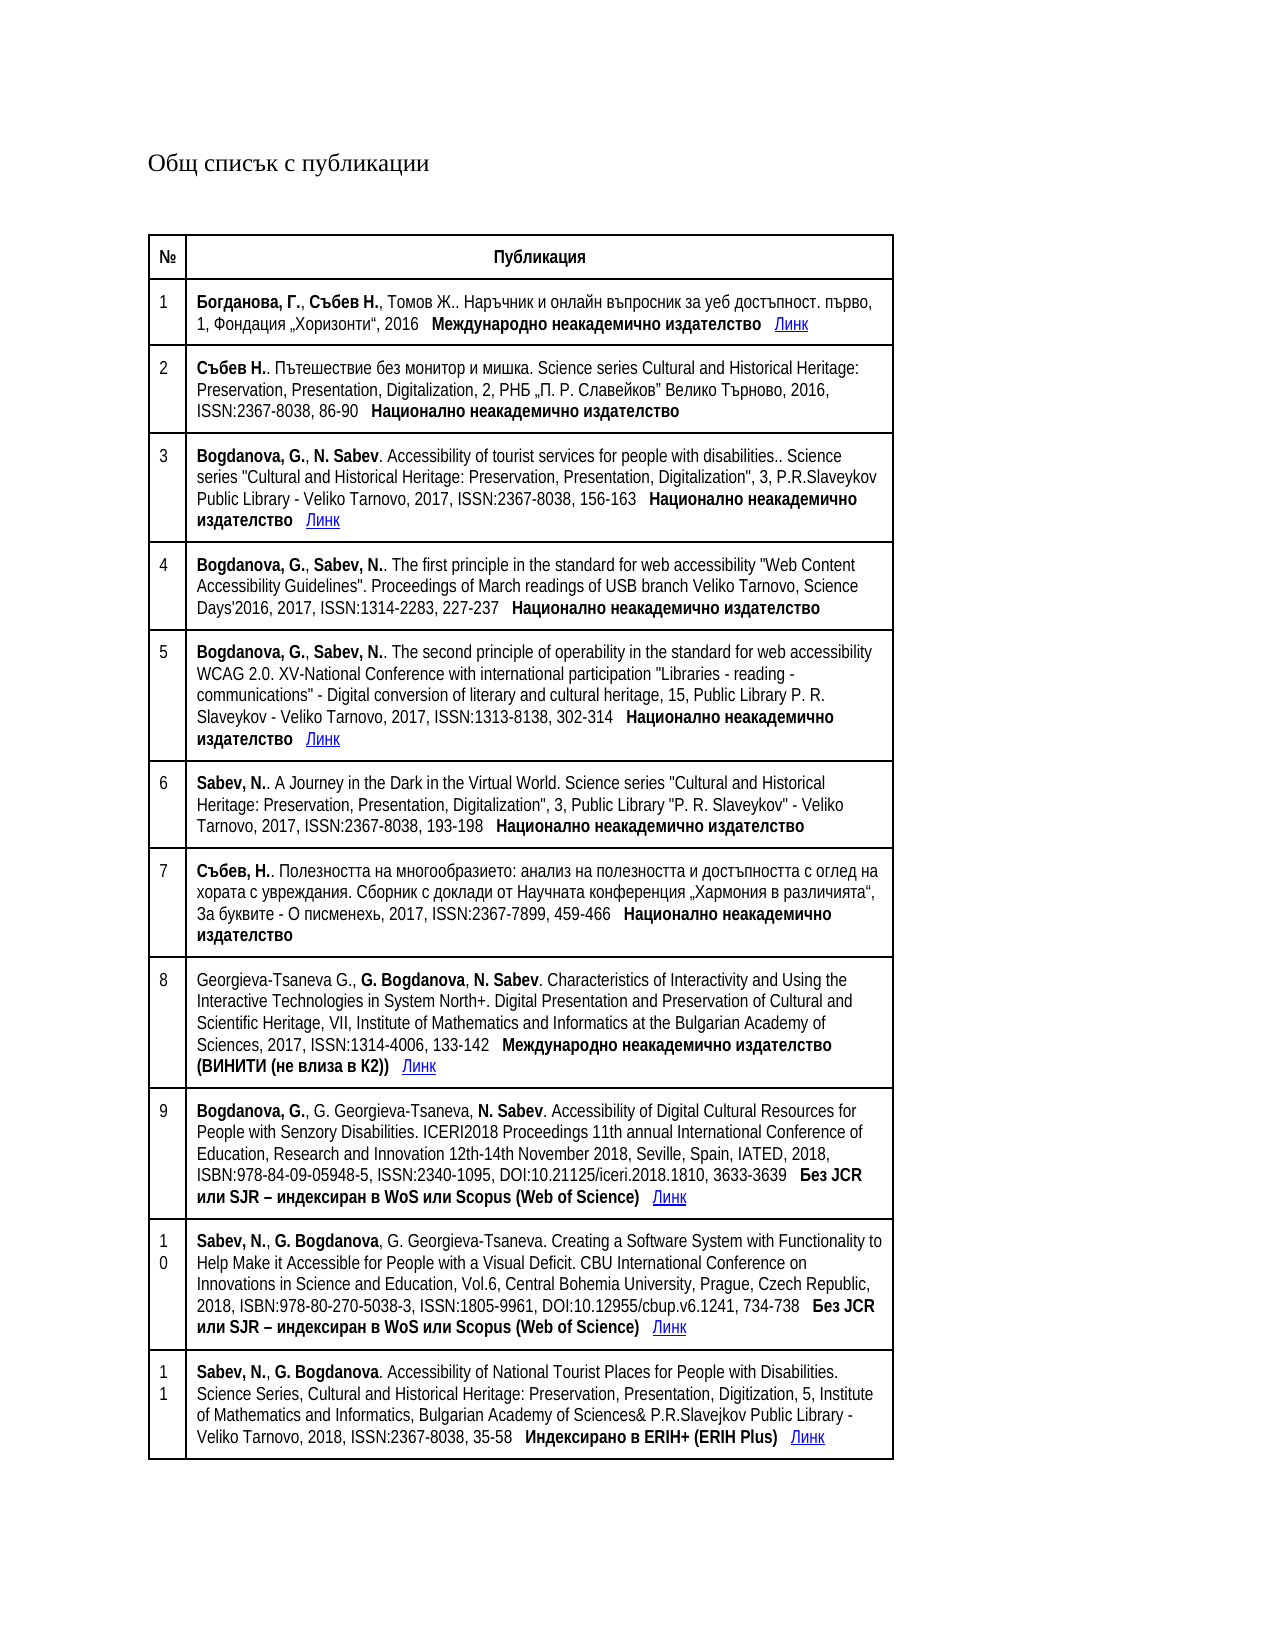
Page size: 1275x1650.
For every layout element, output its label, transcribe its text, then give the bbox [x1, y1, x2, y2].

text Общ списък с публикации [148, 148, 1127, 176]
table_cell 8 [150, 958, 185, 1087]
table_cell Sabev, N.. A Journey in the Dark in the Virtual World. Science series "Cultural and Historical Heritage: Preservation, Presentation, Digitalization", 3, Public Library "P. R. Slaveykov" - Veliko Tarnovo, 2017, ISSN:2367-8038, 193-198 Национално неакадемично издателство [187, 762, 892, 847]
table_cell Sabev, N., G. Bogdanova. Accessibility of National Tourist Places for People with Disabilities. Science Series, Cultural and Historical Heritage: Preservation, Presentation, Digitization, 5, Institute of Mathematics and Informatics, Bulgarian Academy of Sciences& P.R.Slavejkov Public Library - Veliko Tarnovo, 2018, ISSN:2367-8038, 35-58 Индексирано в ERIH+ (ERIH Plus) Линк [187, 1351, 892, 1458]
table_cell 10 [150, 1220, 185, 1348]
table_cell 5 [150, 631, 185, 759]
table_cell Bogdanova, G., N. Sabev. Accessibility of tourist services for people with disabilities.. Science series "Cultural and Historical Heritage: Preservation, Presentation, Digitalization", 3, P.R.Slaveykov Public Library - Veliko Tarnovo, 2017, ISSN:2367-8038, 156-163 Национално неакадемично издателство Линк [187, 434, 892, 541]
table_cell 1 [150, 280, 185, 344]
table_cell Bogdanova, G., G. Georgieva-Tsaneva, N. Sabev. Accessibility of Digital Cultural Resources for People with Senzory Disabilities. ICERI2018 Proceedings 11th annual International Conference of Education, Research and Innovation 12th-14th November 2018, Seville, Spain, IATED, 2018, ISBN:978-84-09-05948-5, ISSN:2340-1095, DOI:10.21125/iceri.2018.1810, 3633-3639 Без JCR или SJR – индексиран в WoS или Scopus (Web of Science) Линк [187, 1089, 892, 1218]
table_cell Georgieva-Tsaneva G., G. Bogdanova, N. Sabev. Characteristics of Interactivity and Using the Interactive Technologies in System North+. Digital Presentation and Preservation of Cultural and Scientific Heritage, VII, Institute of Mathematics and Informatics at the Bulgarian Academy of Sciences, 2017, ISSN:1314-4006, 133-142 Международно неакадемично издателство (ВИНИТИ (не влиза в К2)) Линк [187, 958, 892, 1087]
table_cell Bogdanova, G., Sabev, N.. The second principle of operability in the standard for web accessibility WCAG 2.0. XV-National Conference with international participation "Libraries - reading - communications" - Digital conversion of literary and cultural heritage, 15, Public Library P. R. Slaveykov - Veliko Tarnovo, 2017, ISSN:1313-8138, 302-314 Национално неакадемично издателство Линк [187, 631, 892, 759]
table_header № [150, 236, 185, 278]
table_cell Събев, Н.. Полезността на многообразието: анализ на полезността и достъпността с оглед на хората с увреждания. Сборник с доклади от Научната конференция „Хармония в различията“, За буквите - О писменехь, 2017, ISSN:2367-7899, 459-466 Национално неакадемично издателство [187, 849, 892, 956]
table_cell 9 [150, 1089, 185, 1218]
table_cell 6 [150, 762, 185, 847]
table_cell 2 [150, 346, 185, 432]
table_cell Sabev, N., G. Bogdanova, G. Georgieva-Tsaneva. Creating a Software System with Functionality to Help Make it Accessible for People with a Visual Deficit. CBU International Conference оn Innovations in Science and Education, Vol.6, Central Bohemia University, Prague, Czech Republic, 2018, ISBN:978-80-270-5038-3, ISSN:1805-9961, DOI:10.12955/cbup.v6.1241, 734-738 Без JCR или SJR – индексиран в WoS или Scopus (Web of Science) Линк [187, 1220, 892, 1348]
table_cell 4 [150, 543, 185, 629]
table_cell Богданова, Г., Събев Н., Томов Ж.. Наръчник и онлайн въпросник за уеб достъпност. първо, 1, Фондация „Хоризонти“, 2016 Международно неакадемично издателство Линк [187, 280, 892, 344]
table_cell Събев Н.. Пътешествие без монитор и мишка. Science series Cultural and Historical Heritage: Preservation, Presentation, Digitalization, 2, РНБ „П. Р. Славейков” Велико Търново, 2016, ISSN:2367-8038, 86-90 Национално неакадемично издателство [187, 346, 892, 432]
table_header Публикация [187, 236, 892, 278]
table_cell 7 [150, 849, 185, 956]
table_cell 3 [150, 434, 185, 541]
table_cell Bogdanova, G., Sabev, N.. The first principle in the standard for web accessibility "Web Content Accessibility Guidelines". Proceedings of March readings of USB branch Veliko Tarnovo, Science Days'2016, 2017, ISSN:1314-2283, 227-237 Национално неакадемично издателство [187, 543, 892, 629]
table_cell 11 [150, 1351, 185, 1458]
